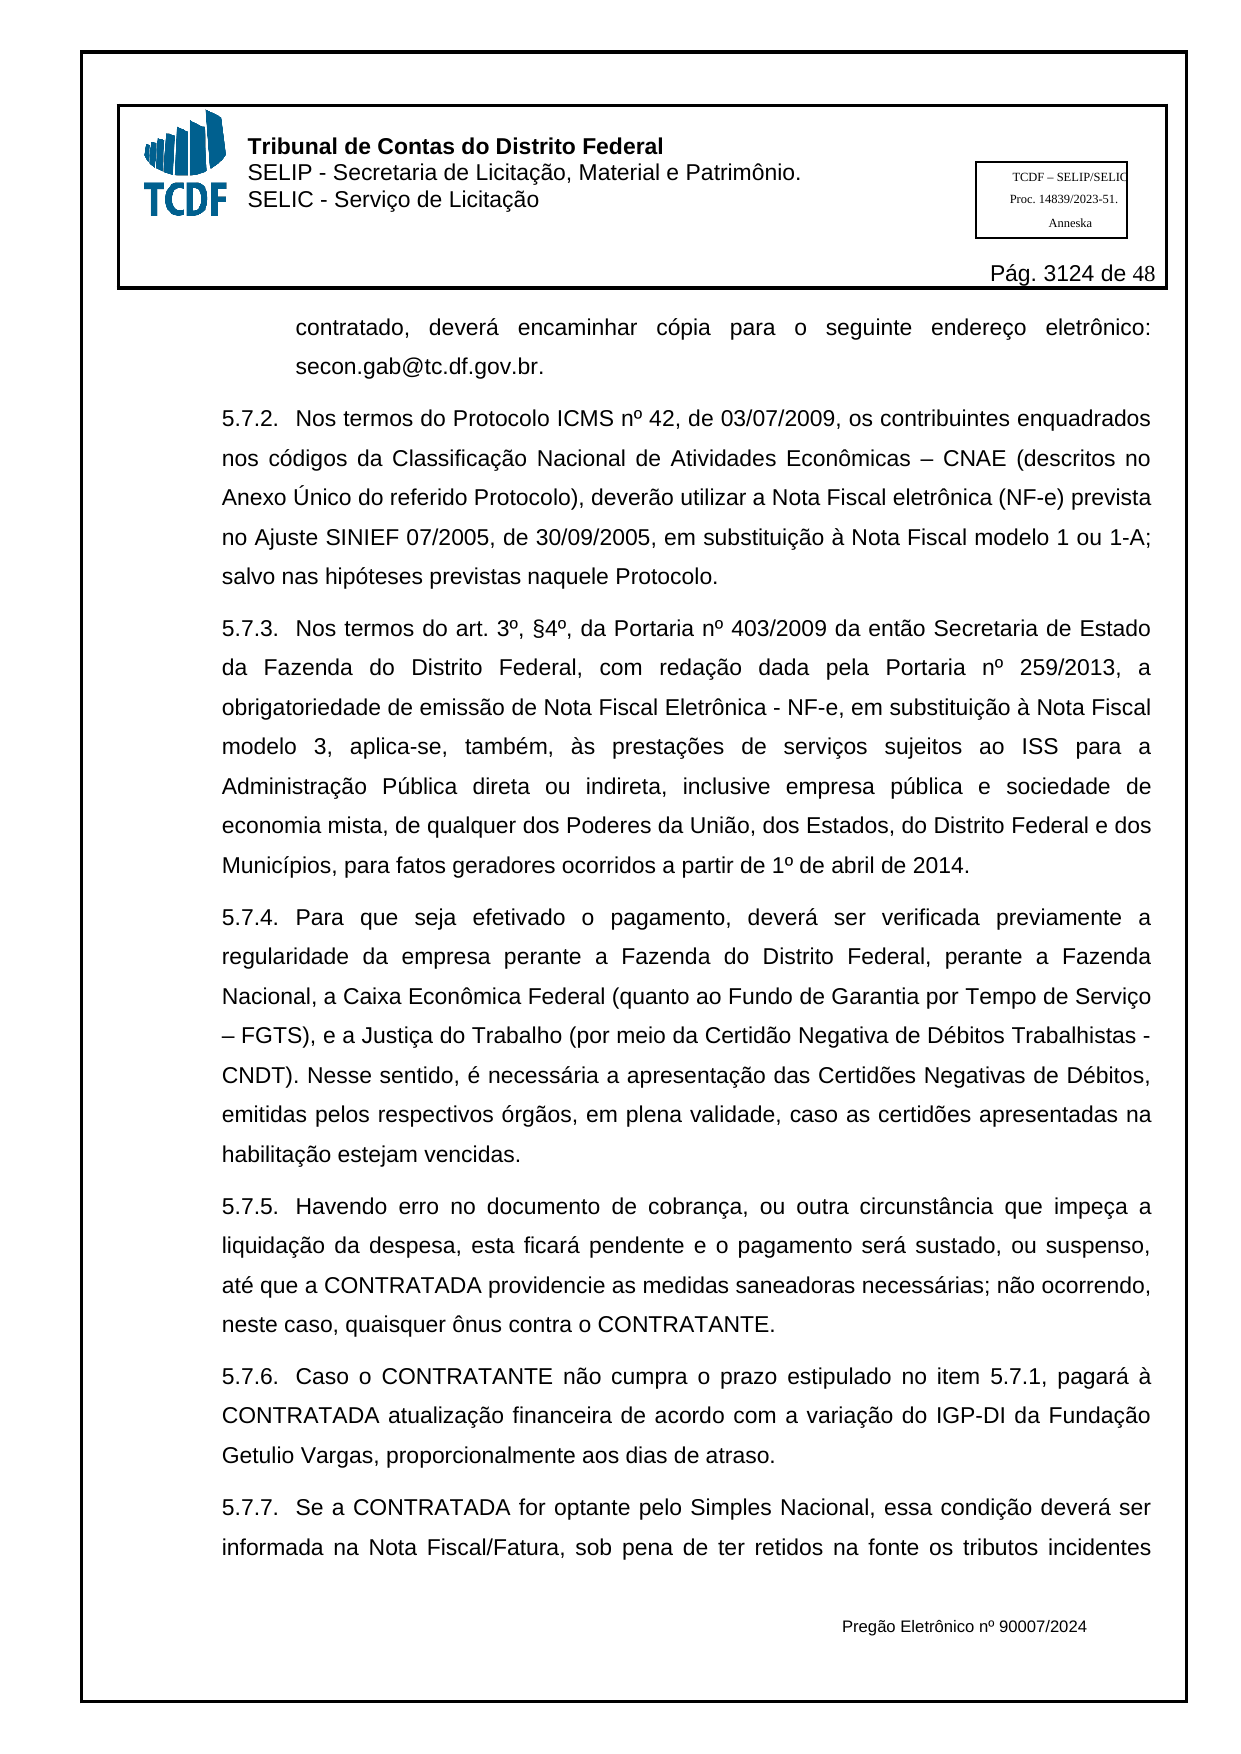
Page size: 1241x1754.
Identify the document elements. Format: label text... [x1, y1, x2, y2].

picture [129, 107, 241, 218]
list Nos termos do Protocolo ICMS nº 42, de 03/07/2009, os contribuintes enquadrados nos códigos da Classificação Nacional de Atividades Econômicas – CNAE (descritos no Anexo Único do referido Protocolo), deverão utilizar a Nota Fiscal eletrônica (NF-e) prevista no Ajuste SINIEF 07/2005, de 30/09/2005, em substituição à Nota Fiscal modelo 1 ou 1-A; salvo nas hipóteses previstas naquele Protocolo. [222, 405, 1152, 589]
list Havendo erro no documento de cobrança, ou outra circunstância que impeça a liquidação da despesa, esta ficará pendente e o pagamento será sustado, ou suspenso, até que a CONTRATADA providencie as medidas saneadoras necessárias; não ocorrendo, neste caso, quaisquer ônus contra o CONTRATANTE. [222, 1193, 1152, 1337]
list Nos termos do art. 3º, §4º, da Portaria nº 403/2009 da então Secretaria de Estado da Fazenda do Distrito Federal, com redação dada pela Portaria nº 259/2013, a obrigatoriedade de emissão de Nota Fiscal Eletrônica - NF-e, em substituição à Nota Fiscal modelo 3, aplica-se, também, às prestações de serviços sujeitos ao ISS para a Administração Pública direta ou indireta, inclusive empresa pública e sociedade de economia mista, de qualquer dos Poderes da União, dos Estados, do Distrito Federal e dos Municípios, para fatos geradores ocorridos a partir de 1º de abril de 2014. [222, 615, 1152, 878]
list Para que seja efetivado o pagamento, deverá ser verificada previamente a regularidade da empresa perante a Fazenda do Distrito Federal, perante a Fazenda Nacional, a Caixa Econômica Federal (quanto ao Fundo de Garantia por Tempo de Serviço – FGTS), e a Justiça do Trabalho (por meio da Certidão Negativa de Débitos Trabalhistas - CNDT). Nesse sentido, é necessária a apresentação das Certidões Negativas de Débitos, emitidas pelos respectivos órgãos, em plena validade, caso as certidões apresentadas na habilitação estejam vencidas. [222, 904, 1152, 1167]
list Caso o CONTRATANTE não cumpra o prazo estipulado no item 5.7.1, pagará à CONTRATADA atualização financeira de acordo com a variação do IGP-DI da Fundação Getulio Vargas, proporcionalmente aos dias de atraso. [222, 1363, 1152, 1468]
